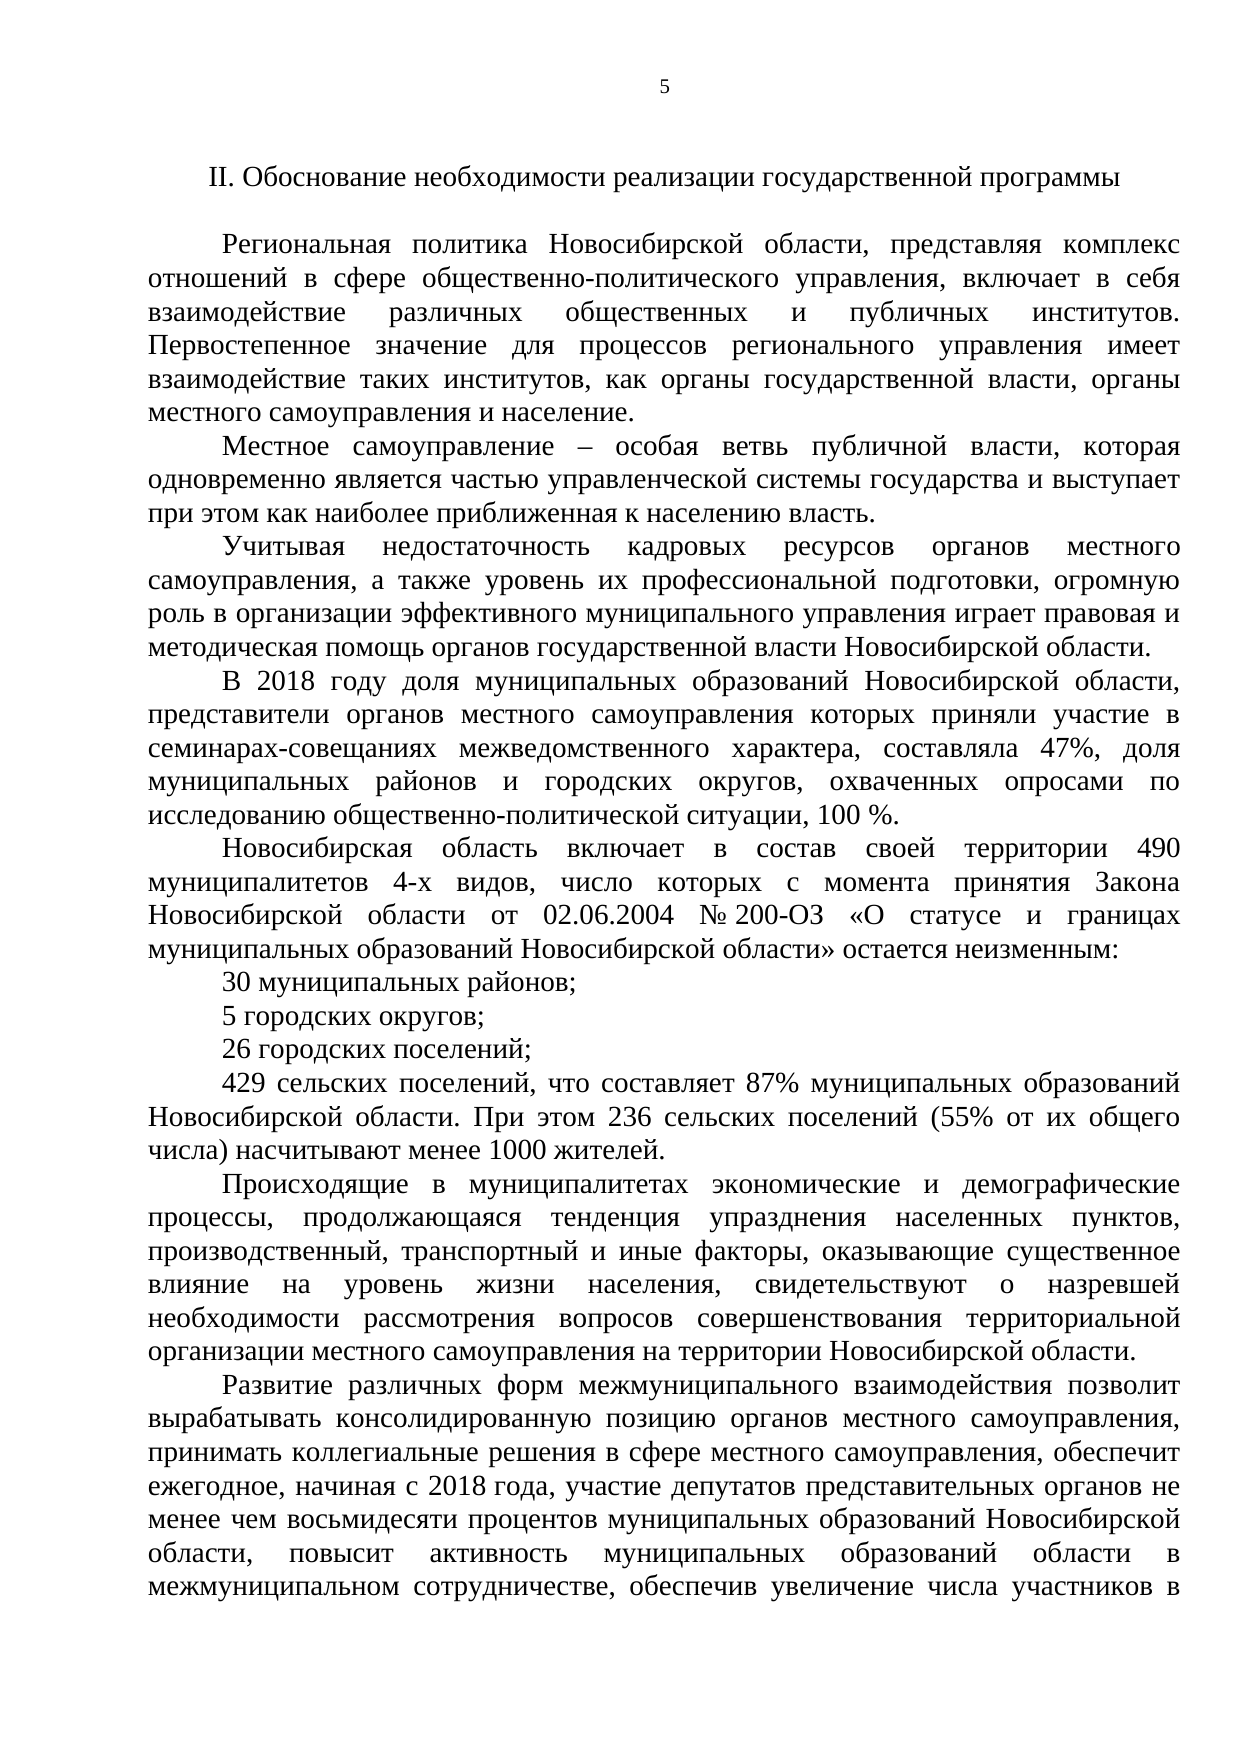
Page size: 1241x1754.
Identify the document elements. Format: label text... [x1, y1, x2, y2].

text В 2018 году доля муниципальных образований Новосибирской области, представители органов местного самоуправления которых приняли участие в семинарах-совещаниях межведомственного характера, составляла 47%, доля муниципальных районов и городских округов, охваченных опросами по исследованию общественно-политической ситуации, 100 %. [148, 663, 1181, 830]
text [148, 1367, 1181, 1602]
text II. Обоснование необходимости реализации государственной программы [148, 159, 1181, 193]
text Новосибирская область включает в состав своей территории 490 муниципалитетов 4-х видов, число которых с момента принятия Закона Новосибирской области от 02.06.2004 № 200-ОЗ «О статусе и границах муниципальных образований Новосибирской области» остается неизменным: [148, 830, 1181, 964]
text 429 сельских поселений, что составляет 87% муниципальных образований Новосибирской области. При этом 236 сельских поселений (55% от их общего числа) насчитывают менее 1000 жителей. [148, 1065, 1181, 1166]
text Учитывая недостаточность кадровых ресурсов органов местного самоуправления, а также уровень их профессиональной подготовки, огромную роль в организации эффективного муниципального управления играет правовая и методическая помощь органов государственной власти Новосибирской области. [148, 528, 1181, 663]
text Региональная политика Новосибирской области, представляя комплекс отношений в сфере общественно-политического управления, включает в себя взаимодействие различных общественных и публичных институтов. Первостепенное значение для процессов регионального управления имеет взаимодействие таких институтов, как органы государственной власти, органы местного самоуправления и население. [148, 227, 1181, 428]
text Происходящие в муниципалитетах экономические и демографические процессы, продолжающаяся тенденция упразднения населенных пунктов, производственный, транспортный и иные факторы, оказывающие существенное влияние на уровень жизни населения, свидетельствуют о назревшей необходимости рассмотрения вопросов совершенствования территориальной организации местного самоуправления на территории Новосибирской области. [148, 1166, 1181, 1367]
text 26 городских поселений; [148, 1032, 1181, 1065]
text 30 муниципальных районов; [148, 964, 1181, 998]
text 5 городских округов; [148, 998, 1181, 1032]
text Местное самоуправление – особая ветвь публичной власти, которая одновременно является частью управленческой системы государства и выступает при этом как наиболее приближенная к населению власть. [148, 428, 1181, 528]
